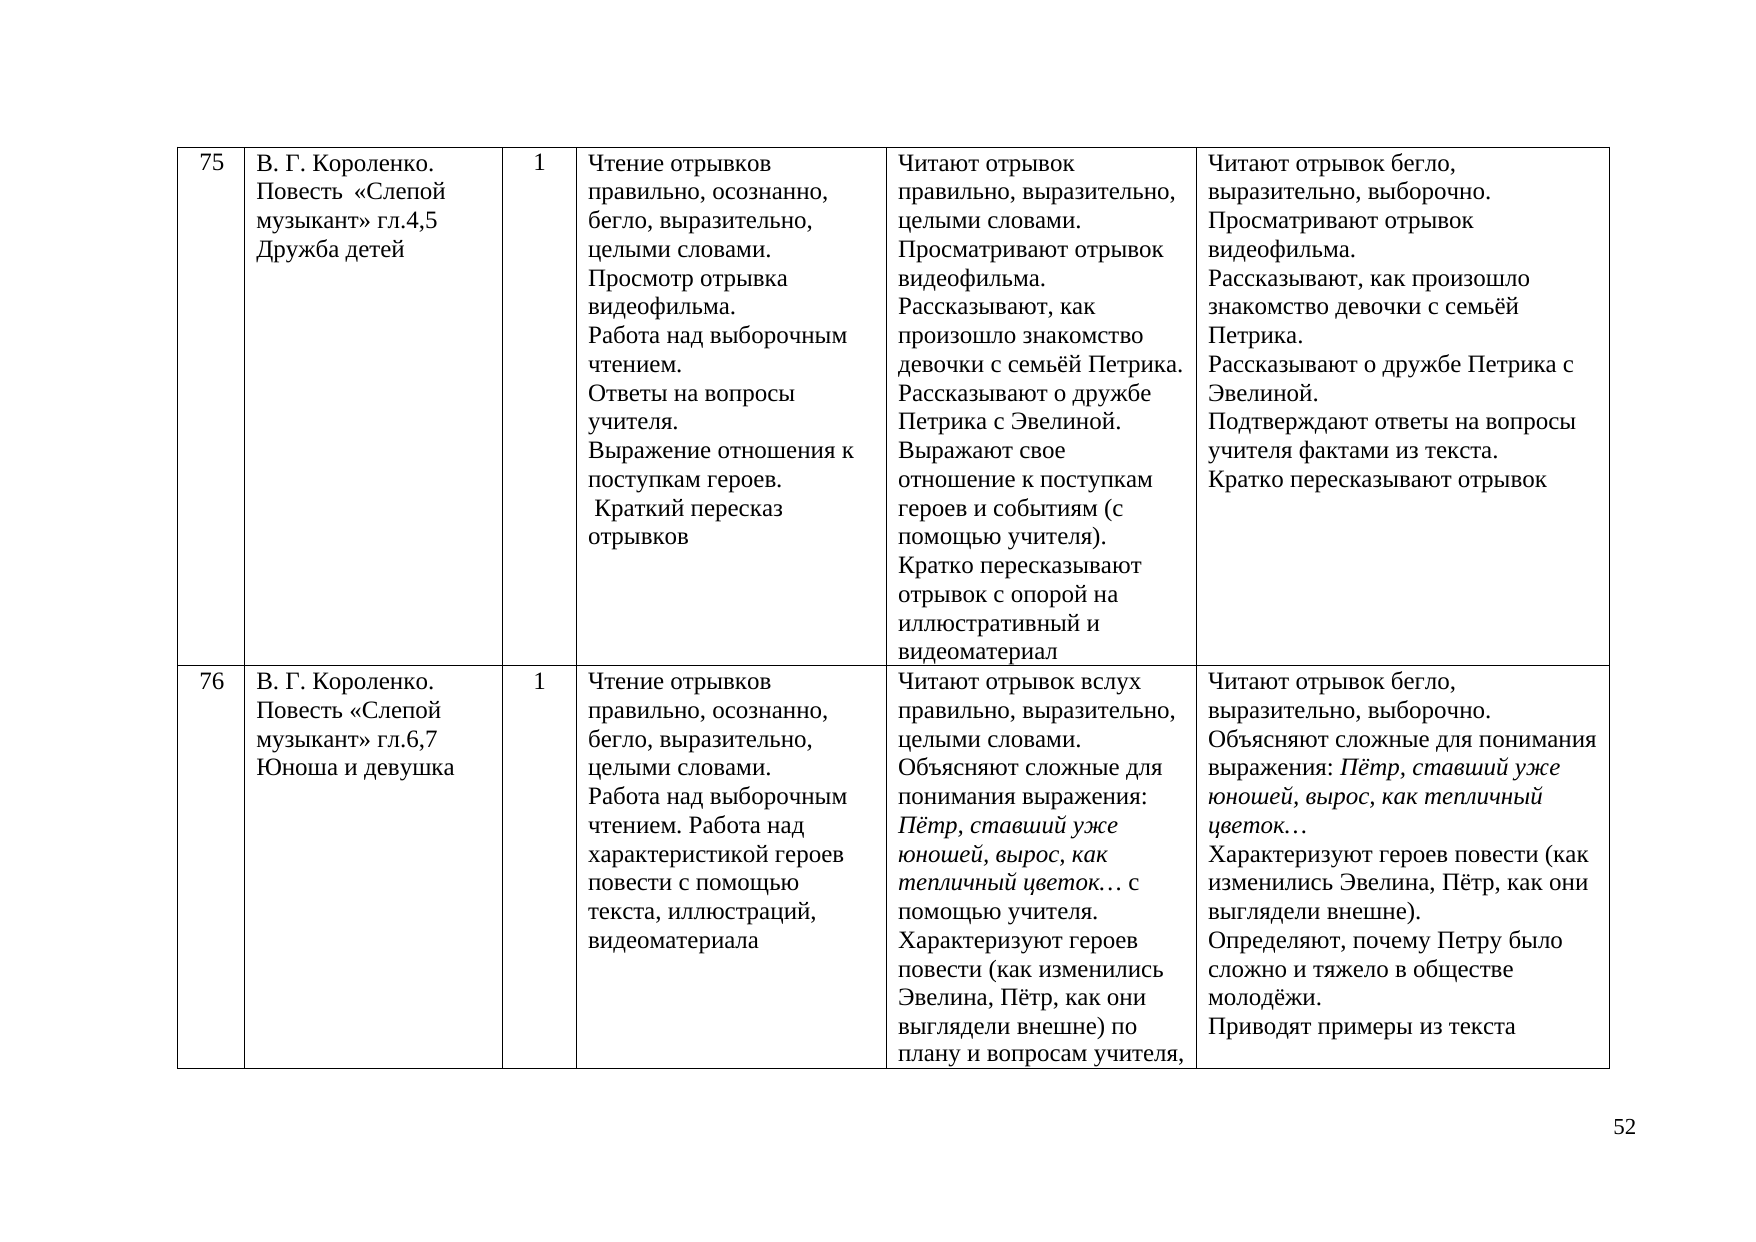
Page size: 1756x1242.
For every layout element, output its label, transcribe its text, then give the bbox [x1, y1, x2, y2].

table_header 1 [503, 148, 576, 665]
table_header Читают отрывок бегло, выразительно, выборочно. Просматривают отрывок видеофильма. Рассказывают, как произошло знакомство девочки с семьёй Петрика. Рассказывают о дружбе Петрика с Эвелиной. Подтверждают ответы на вопросы учителя фактами из текста. Кратко пересказывают отрывок [1197, 148, 1609, 665]
table_header 75 [178, 148, 244, 665]
table_header В. Г. Короленко. Повесть «Слепой музыкант» гл.4,5 Дружба детей [245, 148, 502, 665]
table_cell 76 [178, 666, 244, 1068]
table_header Читают отрывок правильно, выразительно, целыми словами. Просматривают отрывок видеофильма. Рассказывают, как произошло знакомство девочки с семьёй Петрика. Рассказывают о дружбе Петрика с Эвелиной. Выражают свое отношение к поступкам героев и событиям (с помощью учителя). Кратко пересказывают отрывок с опорой на иллюстративный и видеоматериал [887, 148, 1196, 665]
table_header Чтение отрывков правильно, осознанно, бегло, выразительно, целыми словами. Просмотр отрывка видеофильма. Работа над выборочным чтением. Ответы на вопросы учителя. Выражение отношения к поступкам героев. Краткий пересказ отрывков [577, 148, 886, 665]
table_cell 1 [503, 666, 576, 1068]
table_cell Читают отрывок бегло, выразительно, выборочно. Объясняют сложные для понимания выражения: Пётр, ставший уже юношей, вырос, как тепличный цветок… Характеризуют героев повести (как изменились Эвелина, Пётр, как они выглядели внешне). Определяют, почему Петру было сложно и тяжело в обществе молодёжи. Приводят примеры из текста [1197, 666, 1609, 1068]
table_cell Чтение отрывков правильно, осознанно, бегло, выразительно, целыми словами. Работа над выборочным чтением. Работа над характеристикой героев повести с помощью текста, иллюстраций, видеоматериала [577, 666, 886, 1068]
table_cell В. Г. Короленко. Повесть «Слепой музыкант» гл.6,7 Юноша и девушка [245, 666, 502, 1068]
table_cell Читают отрывок вслух правильно, выразительно, целыми словами. Объясняют сложные для понимания выражения: Пётр, ставший уже юношей, вырос, как тепличный цветок… с помощью учителя. Характеризуют героев повести (как изменились Эвелина, Пётр, как они выглядели внешне) по плану и вопросам учителя, [887, 666, 1196, 1068]
